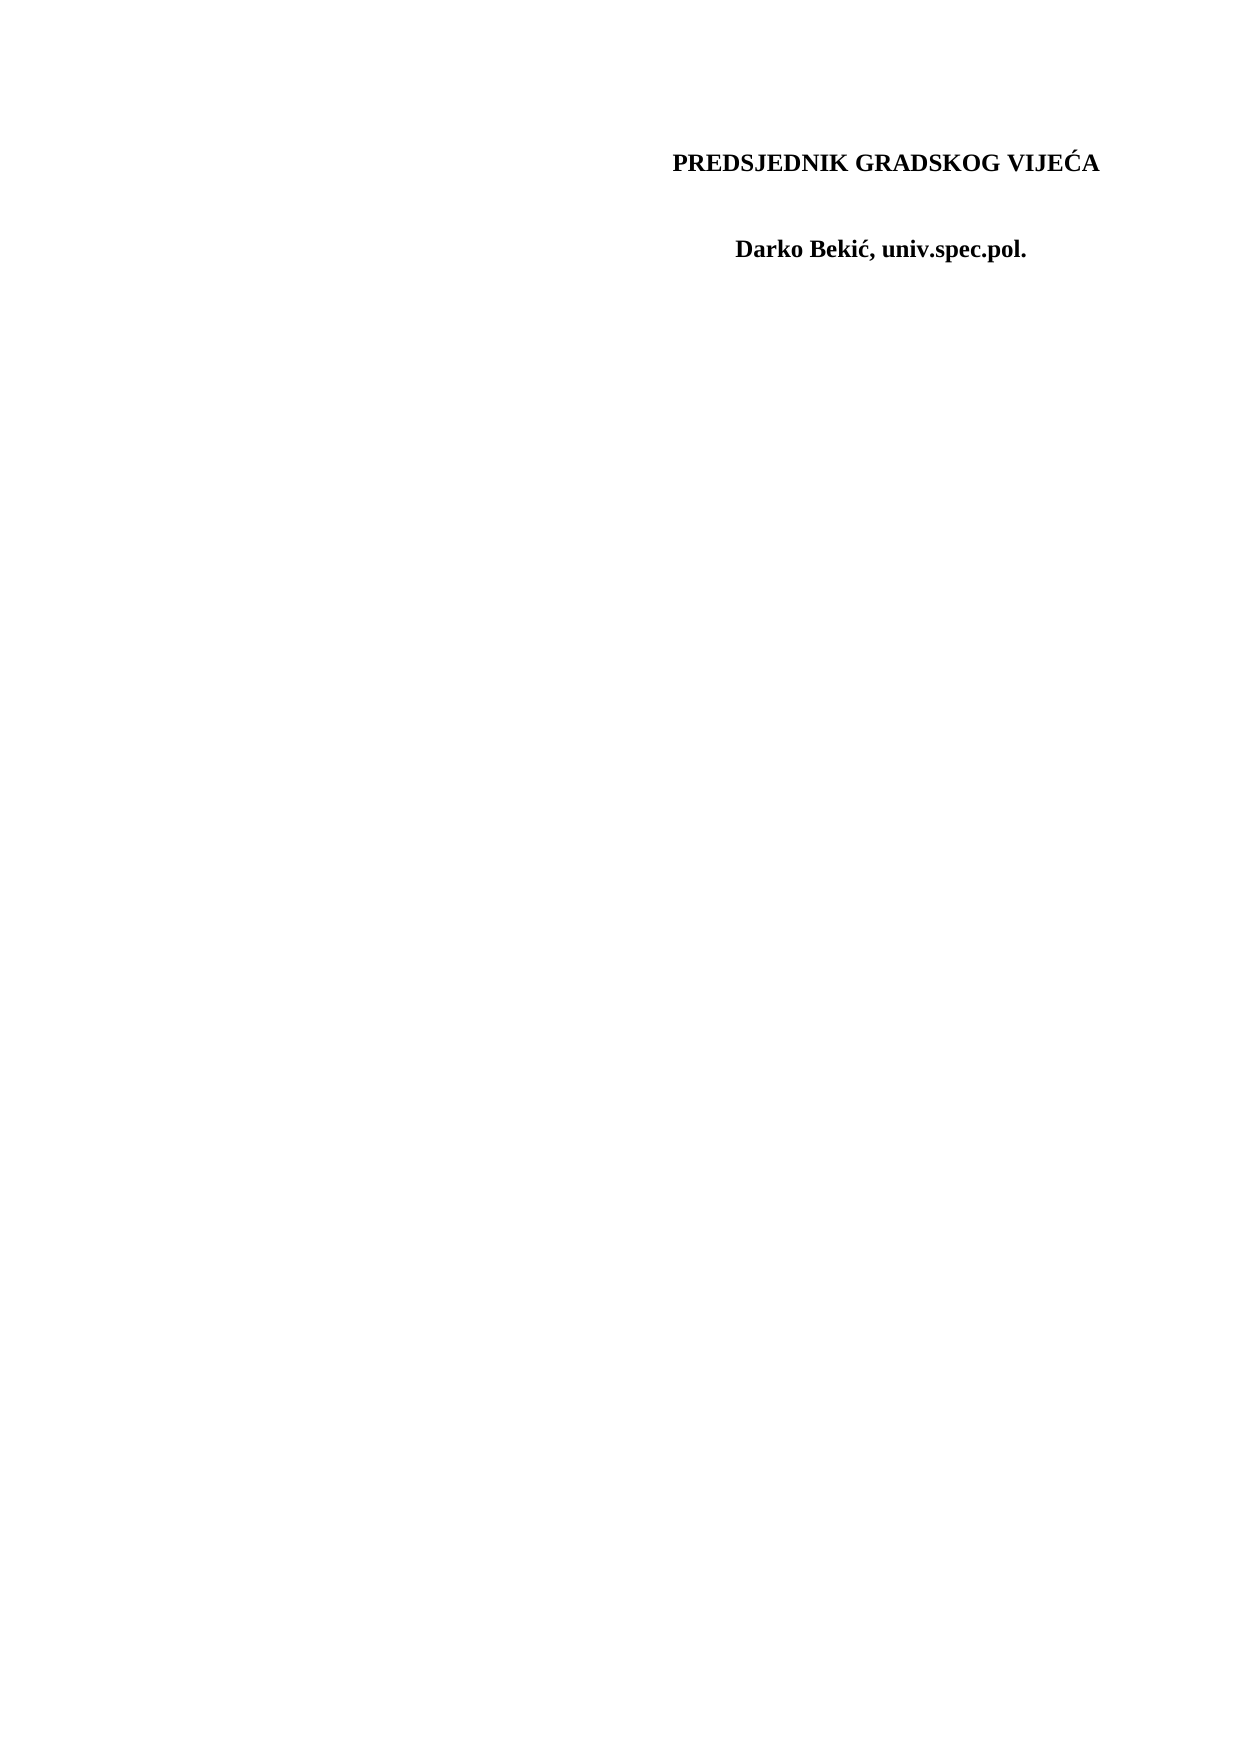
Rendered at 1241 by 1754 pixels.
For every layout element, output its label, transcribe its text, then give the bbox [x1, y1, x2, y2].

text Darko Bekić, univ.spec.pol. [148, 234, 1122, 263]
text PREDSJEDNIK GRADSKOG VIJEĆA [148, 148, 1122, 176]
